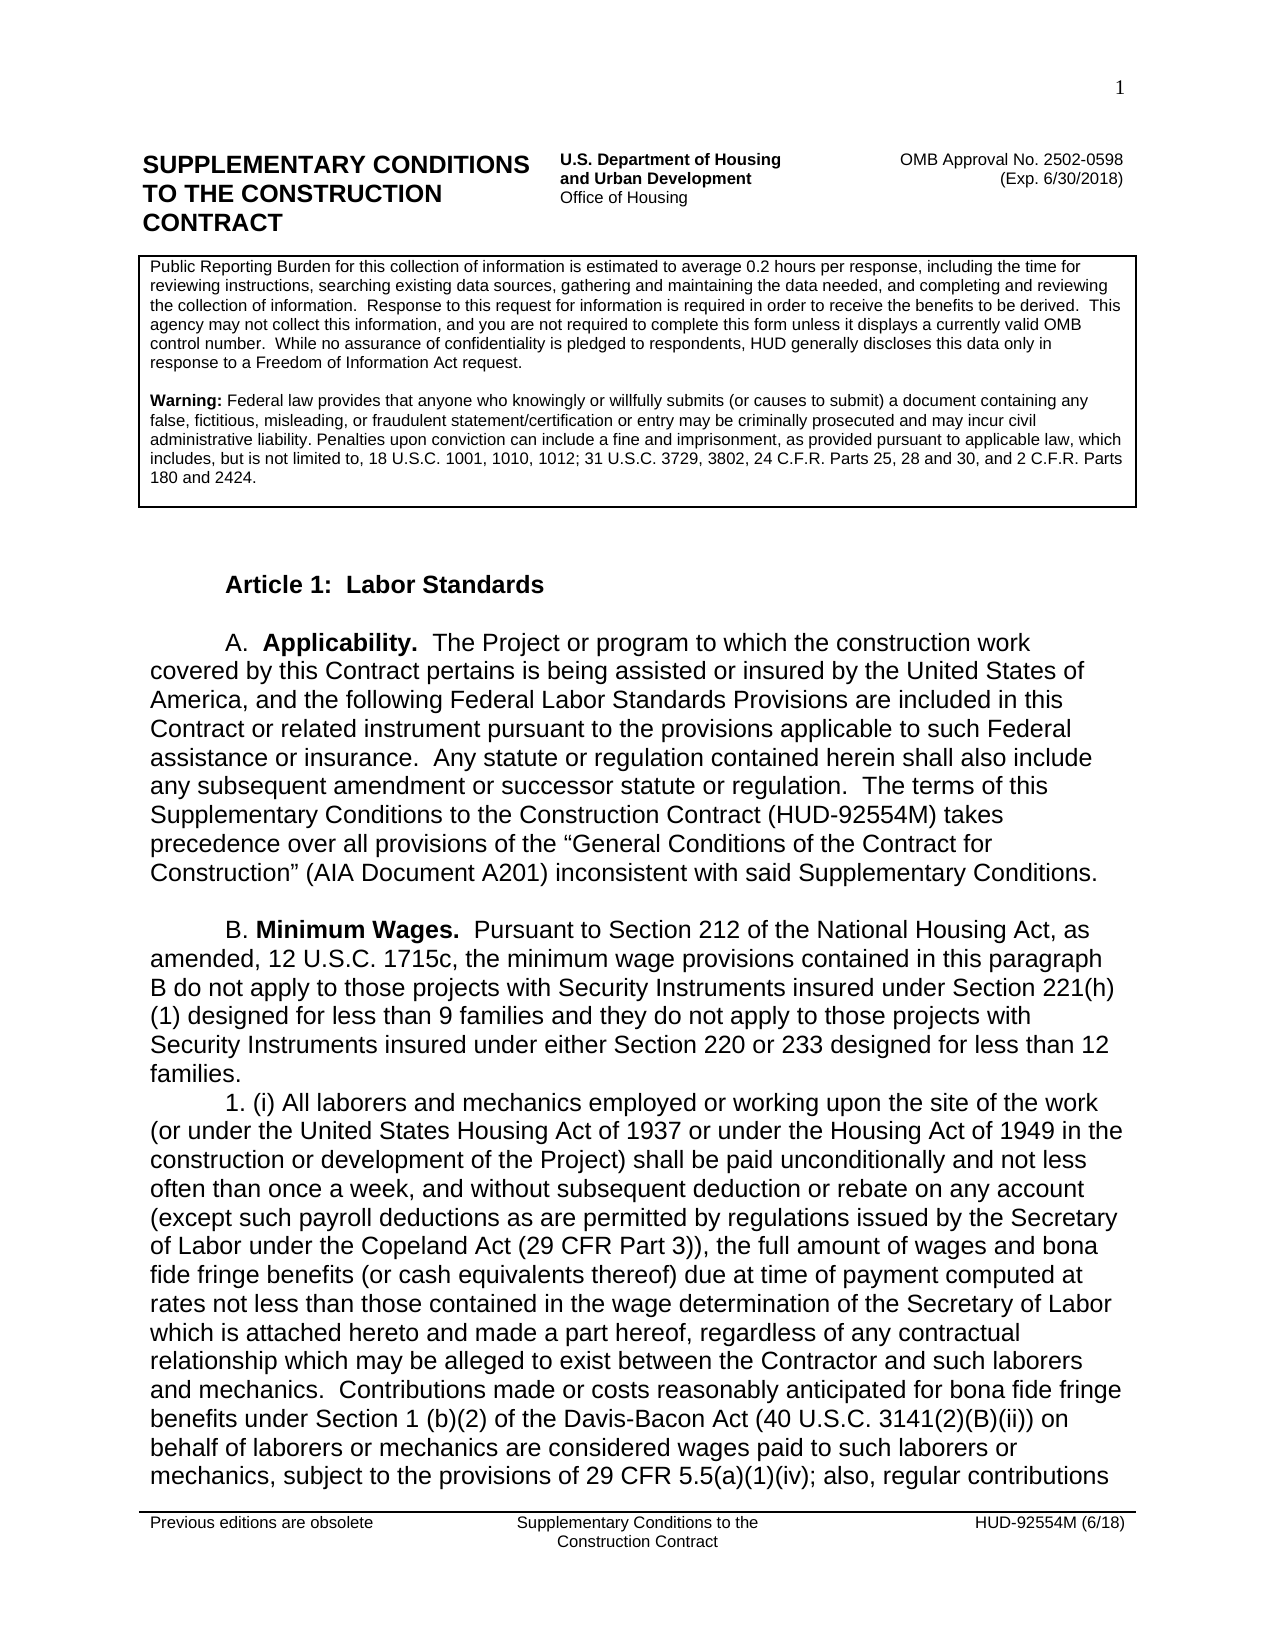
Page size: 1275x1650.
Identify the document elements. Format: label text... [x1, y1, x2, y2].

table_header Public Reporting Burden for this collection of information is estimated to average 0.2 hours per response, including the time for reviewing instructions, searching existing data sources, gathering and maintaining the data needed, and completing and reviewing the collection of information. Response to this request for information is required in order to receive the benefits to be derived. This agency may not collect this information, and you are not required to complete this form unless it displays a currently valid OMB control number. While no assurance of confidentiality is pledged to respondents, HUD generally discloses this data only in response to a Freedom of Information Act request. Warning: Federal law provides that anyone who knowingly or willfully submits (or causes to submit) a document containing any false, fictitious, misleading, or fraudulent statement/certification or entry may be criminally prosecuted and may incur civil administrative liability. Penalties upon conviction can include a fine and imprisonment, as provided pursuant to applicable law, which includes, but is not limited to, 18 U.S.C. 1001, 1010, 1012; 31 U.S.C. 3729, 3802, 24 C.F.R. Parts 25, 28 and 30, and 2 C.F.R. Parts 180 and 2424. [140, 257, 1135, 506]
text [150, 1087, 1125, 1490]
text A. Applicability. The Project or program to which the construction work covered by this Contract pertains is being assisted or insured by the United States of America, and the following Federal Labor Standards Provisions are included in this Contract or related instrument pursuant to the provisions applicable to such Federal assistance or insurance. Any statute or regulation contained herein shall also include any subsequent amendment or successor statute or regulation. The terms of this Supplementary Conditions to the Construction Contract (HUD-92554M) takes precedence over all provisions of the “General Conditions of the Contract for Construction” (AIA Document A201) inconsistent with said Supplementary Conditions. [150, 627, 1125, 886]
table_header SUPPLEMENTARY CONDITIONS TO THE CONSTRUCTION CONTRACT [131, 150, 549, 236]
table_header U.S. Department of Housing and Urban Development Office of Housing [549, 150, 844, 236]
text Article 1: Labor Standards [150, 570, 1125, 599]
table_header OMB Approval No. 2502-0598 (Exp. 6/30/2018) [844, 150, 1134, 236]
text B. Minimum Wages. Pursuant to Section 212 of the National Housing Act, as amended, 12 U.S.C. 1715c, the minimum wage provisions contained in this paragraph B do not apply to those projects with Security Instruments insured under Section 221(h)(1) designed for less than 9 families and they do not apply to those projects with Security Instruments insured under either Section 220 or 233 designed for less than 12 families. [150, 915, 1125, 1087]
